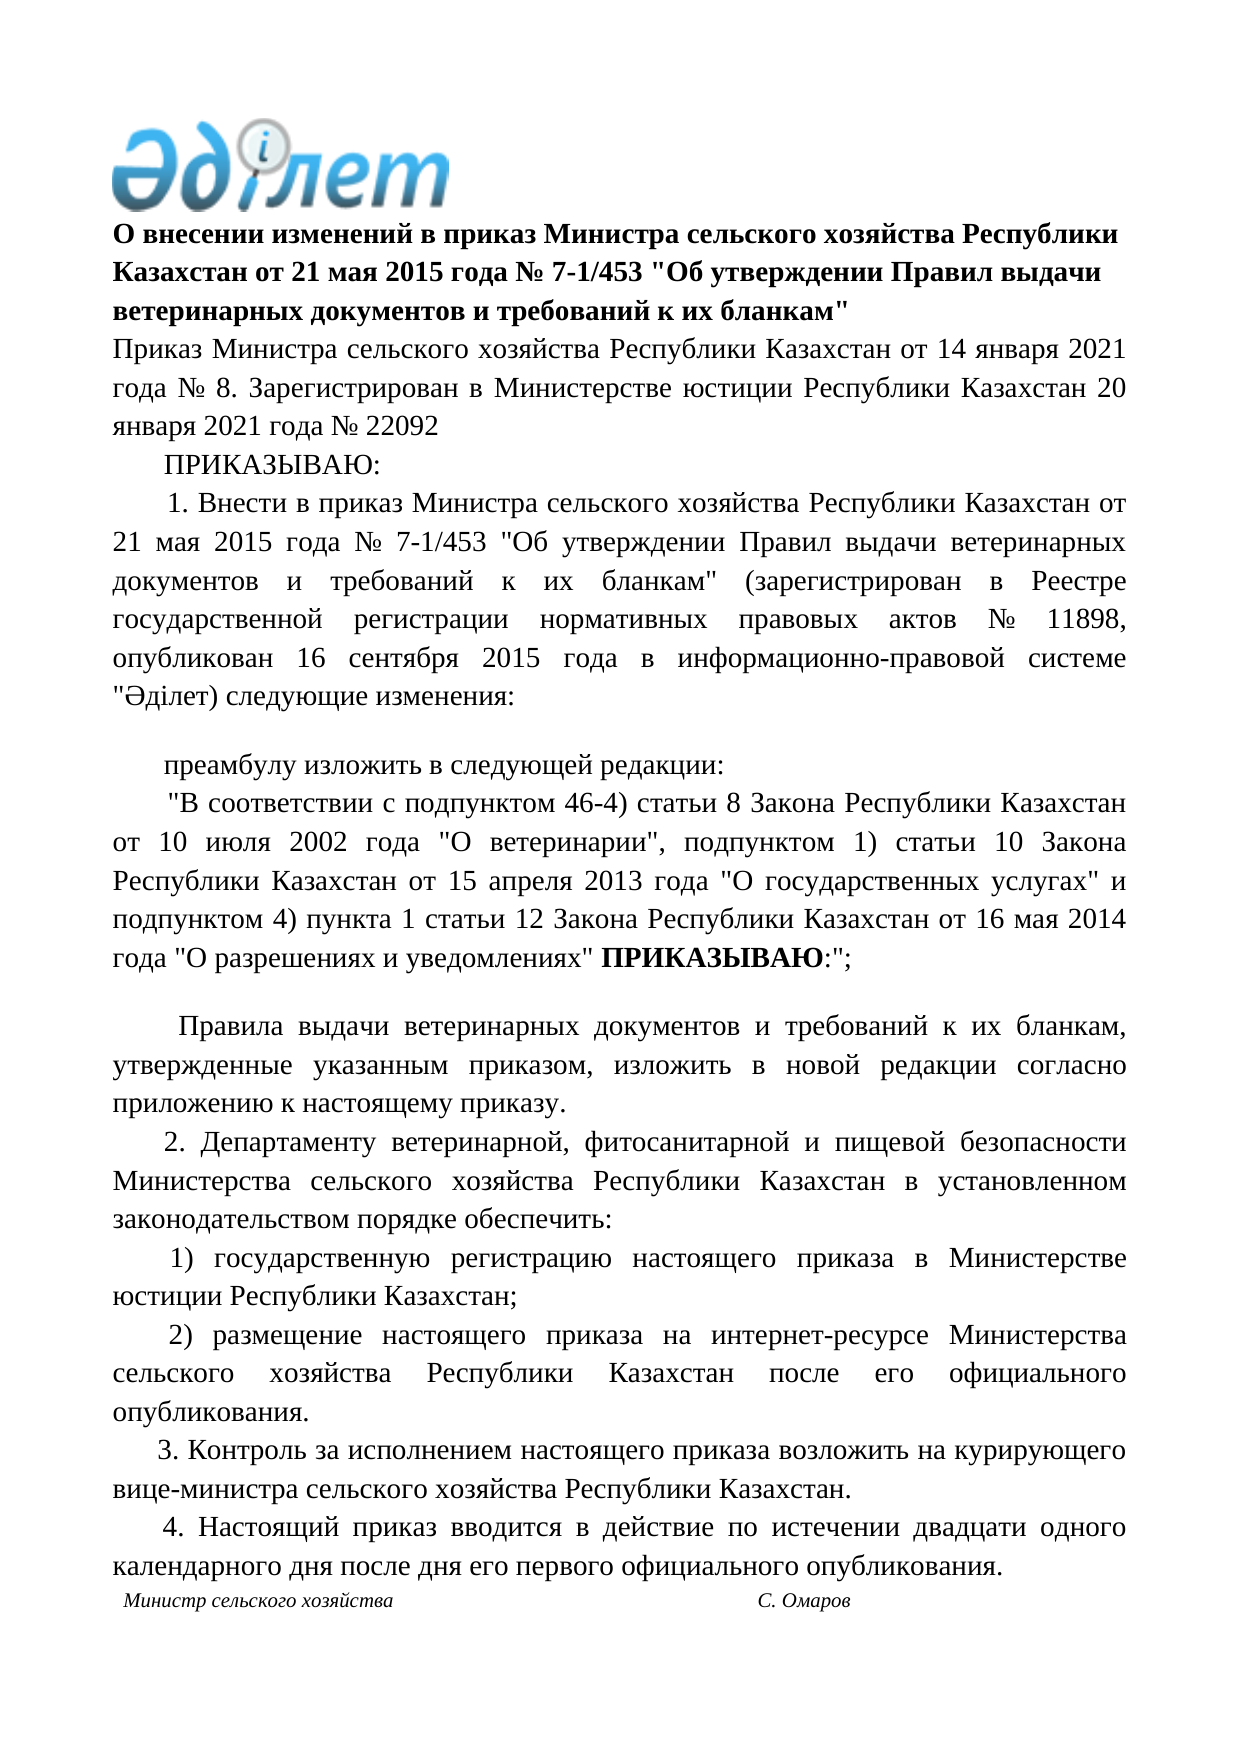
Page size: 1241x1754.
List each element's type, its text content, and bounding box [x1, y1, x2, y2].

table_header С. Омаров [756, 1587, 1118, 1618]
text 3. Контроль за исполнением настоящего приказа возложить на курирующего вице-министра сельского хозяйства Республики Казахстан. [112, 1432, 1128, 1504]
text 2) размещение настоящего приказа на интернет-ресурсе Министерства сельского хозяйства Республики Казахстан после его официального опубликования. [112, 1317, 1128, 1427]
text Приказ Министра сельского хозяйства Республики Казахстан от 14 января 2021 года № 8. Зарегистрирован в Министерстве юстиции Республики Казахстан 20 января 2021 года № 22092 [112, 331, 1128, 442]
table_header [90, 1587, 756, 1618]
text 1) государственную регистрацию настоящего приказа в Министерстве юстиции Республики Казахстан; [112, 1240, 1128, 1312]
text 2. Департаменту ветеринарной, фитосанитарной и пищевой безопасности Министерства сельского хозяйства Республики Казахстан в установленном законодательством порядке обеспечить: [112, 1124, 1128, 1235]
picture [112, 118, 449, 212]
text Правила выдачи ветеринарных документов и требований к их бланкам, утвержденные указанным приказом, изложить в новой редакции согласно приложению к настоящему приказу. [112, 1008, 1128, 1119]
text ПРИКАЗЫВАЮ: [112, 447, 1128, 481]
text преамбулу изложить в следующей редакции: [112, 747, 1128, 781]
text 1. Внести в приказ Министра сельского хозяйства Республики Казахстан от 21 мая 2015 года № 7-1/453 "Об утверждении Правил выдачи ветеринарных документов и требований к их бланкам" (зарегистрирован в Реестре государственной регистрации нормативных правовых актов № 11898, опубликован 16 сентября 2015 года в информационно-правовой системе "Әділет) следующие изменения: [112, 486, 1128, 712]
text "В соответствии с подпунктом 46-4) статьи 8 Закона Республики Казахстан от 10 июля 2002 года "О ветеринарии", подпунктом 1) статьи 10 Закона Республики Казахстан от 15 апреля 2013 года "О государственных услугах" и подпунктом 4) пункта 1 статьи 12 Закона Республики Казахстан от 16 мая 2014 года "О разрешениях и уведомлениях" ПРИКАЗЫВАЮ:"; [112, 786, 1128, 973]
text О внесении изменений в приказ Министра сельского хозяйства Республики Казахстан от 21 мая 2015 года № 7-1/453 "Об утверждении Правил выдачи ветеринарных документов и требований к их бланкам" [112, 216, 1128, 326]
text 4. Настоящий приказ вводится в действие по истечении двадцати одного календарного дня после дня его первого официального опубликования. [112, 1509, 1128, 1582]
